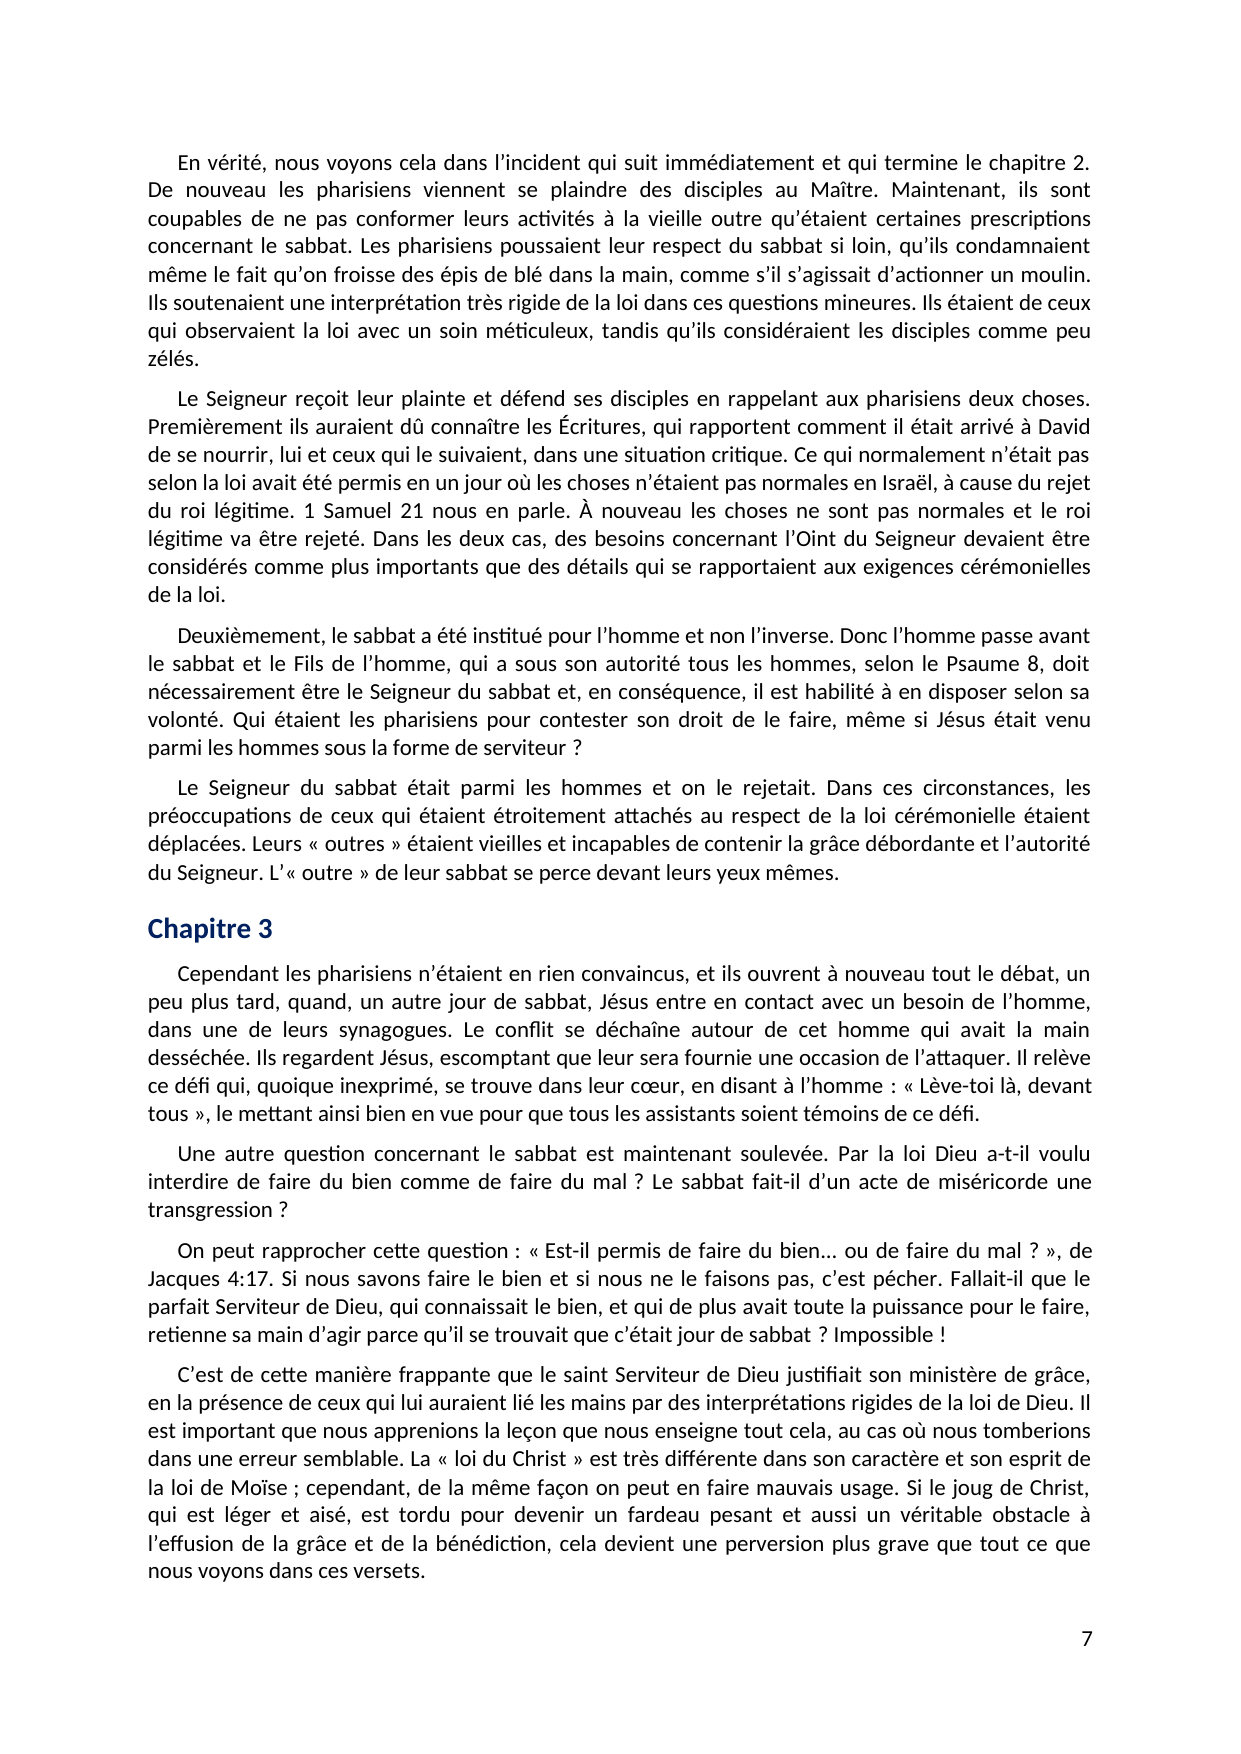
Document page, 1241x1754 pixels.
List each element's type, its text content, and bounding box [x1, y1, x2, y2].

text Une autre question concernant le sabbat est maintenant soulevée. Par la loi Dieu a-t-il voulu interdire de faire du bien comme de faire du mal ? Le sabbat fait-il d’un acte de miséricorde une transgression ? [148, 1139, 1093, 1223]
text En vérité, nous voyons cela dans l’incident qui suit immédiatement et qui termine le chapitre 2. De nouveau les pharisiens viennent se plaindre des disciples au Maître. Maintenant, ils sont coupables de ne pas conformer leurs activités à la vieille outre qu’étaient certaines prescriptions concernant le sabbat. Les pharisiens poussaient leur respect du sabbat si loin, qu’ils condamnaient même le fait qu’on froisse des épis de blé dans la main, comme s’il s’agissait d’actionner un moulin. Ils soutenaient une interprétation très rigide de la loi dans ces questions mineures. Ils étaient de ceux qui observaient la loi avec un soin méticuleux, tandis qu’ils considéraient les disciples comme peu zélés. [148, 148, 1093, 372]
text Cependant les pharisiens n’étaient en rien convaincus, et ils ouvrent à nouveau tout le débat, un peu plus tard, quand, un autre jour de sabbat, Jésus entre en contact avec un besoin de l’homme, dans une de leurs synagogues. Le conflit se déchaîne autour de cet homme qui avait la main desséchée. Ils regardent Jésus, escomptant que leur sera fournie une occasion de l’attaquer. Il relève ce défi qui, quoique inexprimé, se trouve dans leur cœur, en disant à l’homme : « Lève-toi là, devant tous », le mettant ainsi bien en vue pour que tous les assistants soient témoins de ce défi. [148, 959, 1093, 1127]
text Deuxièmement, le sabbat a été institué pour l’homme et non l’inverse. Donc l’homme passe avant le sabbat et le Fils de l’homme, qui a sous son autorité tous les hommes, selon le Psaume 8, doit nécessairement être le Seigneur du sabbat et, en conséquence, il est habilité à en disposer selon sa volonté. Qui étaient les pharisiens pour contester son droit de le faire, même si Jésus était venu parmi les hommes sous la forme de serviteur ? [148, 621, 1093, 761]
text Le Seigneur reçoit leur plainte et défend ses disciples en rappelant aux pharisiens deux choses. Premièrement ils auraient dû connaître les Écritures, qui rapportent comment il était arrivé à David de se nourrir, lui et ceux qui le suivaient, dans une situation critique. Ce qui normalement n’était pas selon la loi avait été permis en un jour où les choses n’étaient pas normales en Israël, à cause du rejet du roi légitime. 1 Samuel 21 nous en parle. À nouveau les choses ne sont pas normales et le roi légitime va être rejeté. Dans les deux cas, des besoins concernant l’Oint du Seigneur devaient être considérés comme plus importants que des détails qui se rapportaient aux exigences cérémonielles de la loi. [148, 384, 1093, 608]
text C’est de cette manière frappante que le saint Serviteur de Dieu justifiait son ministère de grâce, en la présence de ceux qui lui auraient lié les mains par des interprétations rigides de la loi de Dieu. Il est important que nous apprenions la leçon que nous enseigne tout cela, au cas où nous tomberions dans une erreur semblable. La « loi du Christ » est très différente dans son caractère et son esprit de la loi de Moïse ; cependant, de la même façon on peut en faire mauvais usage. Si le joug de Christ, qui est léger et aisé, est tordu pour devenir un fardeau pesant et aussi un véritable obstacle à l’effusion de la grâce et de la bénédiction, cela devient une perversion plus grave que tout ce que nous voyons dans ces versets. [148, 1361, 1093, 1585]
text On peut rapprocher cette question : « Est-il permis de faire du bien... ou de faire du mal ? », de Jacques 4:17. Si nous savons faire le bien et si nous ne le faisons pas, c’est pécher. Fallait-il que le parfait Serviteur de Dieu, qui connaissait le bien, et qui de plus avait toute la puissance pour le faire, retienne sa main d’agir parce qu’il se trouvait que c’était jour de sabbat ? Impossible ! [148, 1236, 1093, 1348]
text Le Seigneur du sabbat était parmi les hommes et on le rejetait. Dans ces circonstances, les préoccupations de ceux qui étaient étroitement attachés au respect de la loi cérémonielle étaient déplacées. Leurs « outres » étaient vieilles et incapables de contenir la grâce débordante et l’autorité du Seigneur. L’« outre » de leur sabbat se perce devant leurs yeux mêmes. [148, 773, 1093, 886]
subtitle Chapitre 3 [148, 911, 1093, 946]
